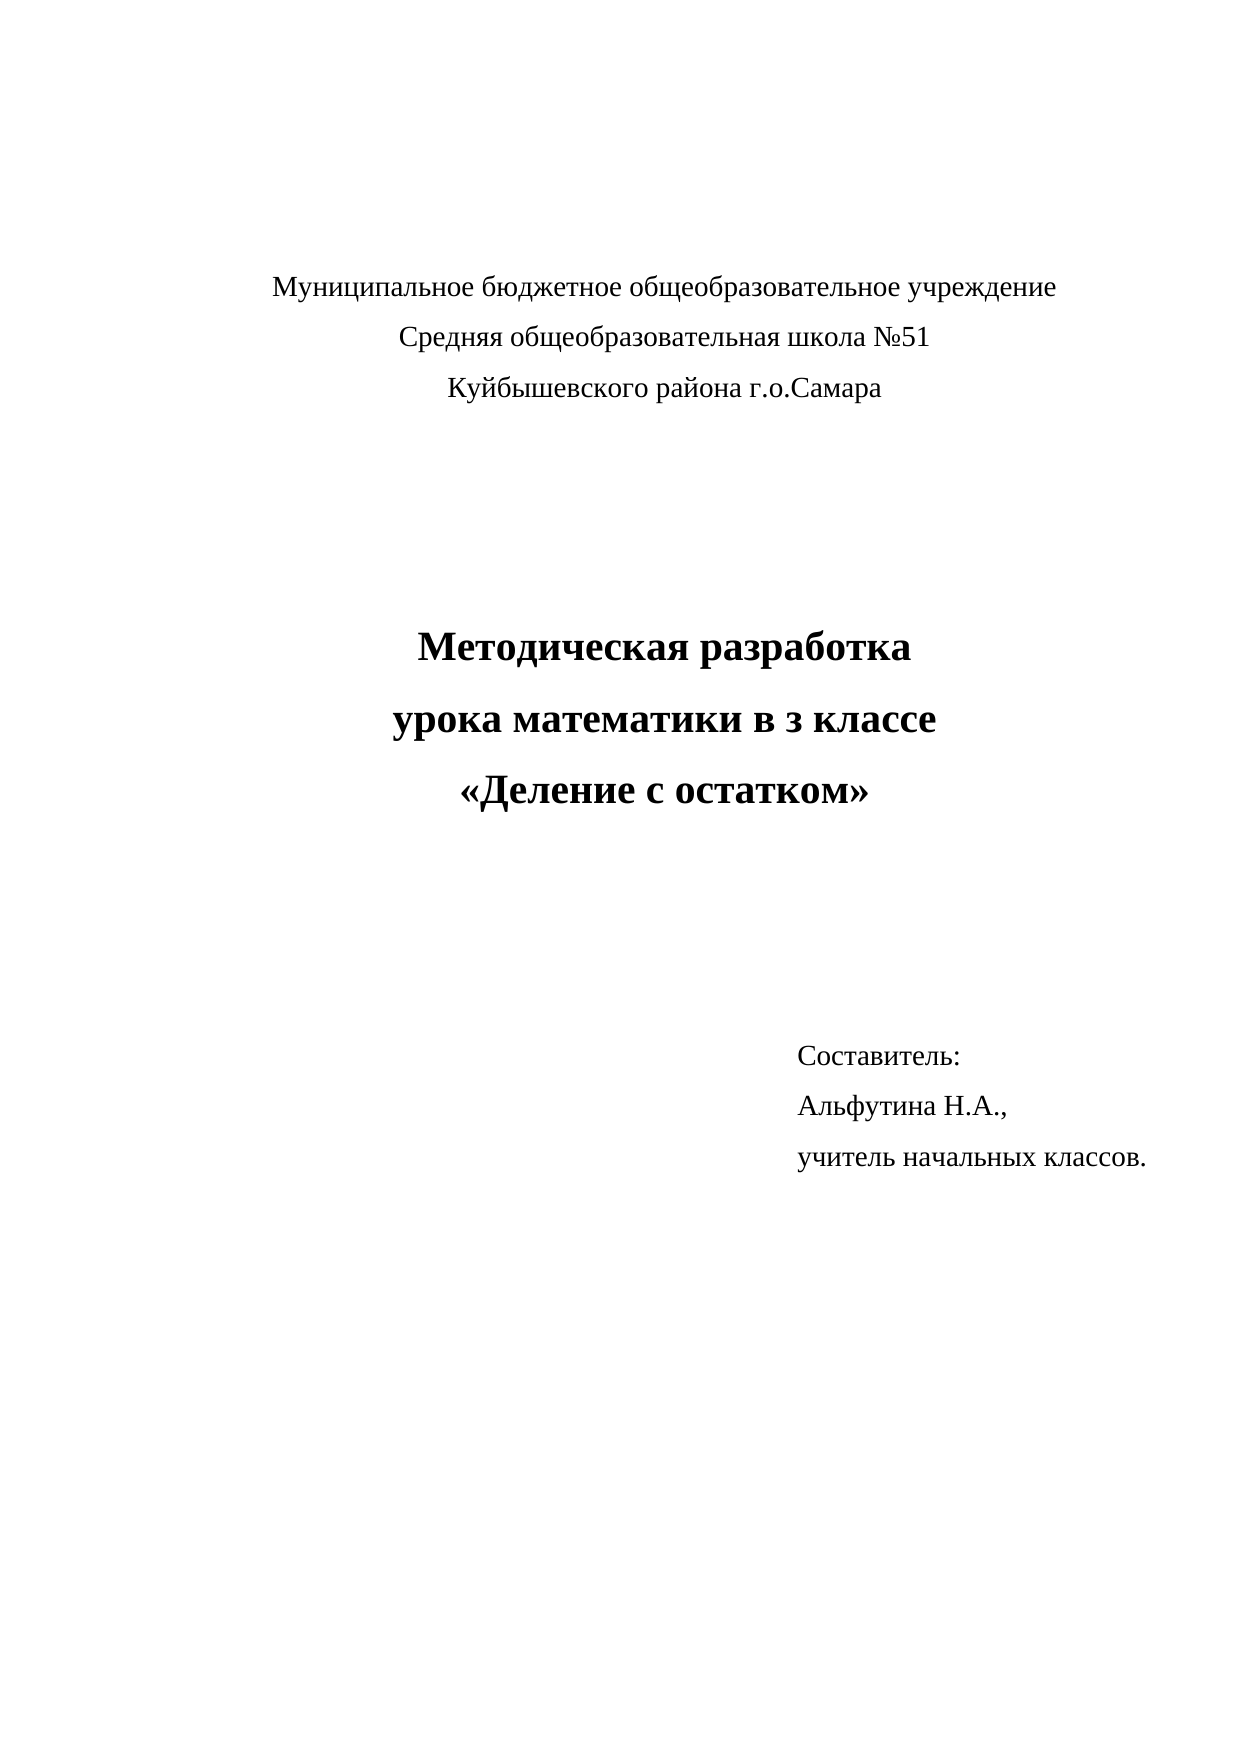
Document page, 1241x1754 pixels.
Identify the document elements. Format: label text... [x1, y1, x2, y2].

text учитель начальных классов. [177, 1139, 1152, 1172]
text Альфутина Н.А., [177, 1088, 1152, 1122]
text Средняя общеобразовательная школа №51 [177, 319, 1152, 353]
text Составитель: [177, 1038, 1152, 1072]
text Методическая разработка [177, 621, 1152, 669]
text урока математики в з классе [177, 693, 1152, 741]
text Муниципальное бюджетное общеобразовательное учреждение [177, 269, 1152, 303]
text Куйбышевского района г.о.Самара [177, 370, 1152, 403]
text «Деление с остатком» [177, 765, 1152, 813]
